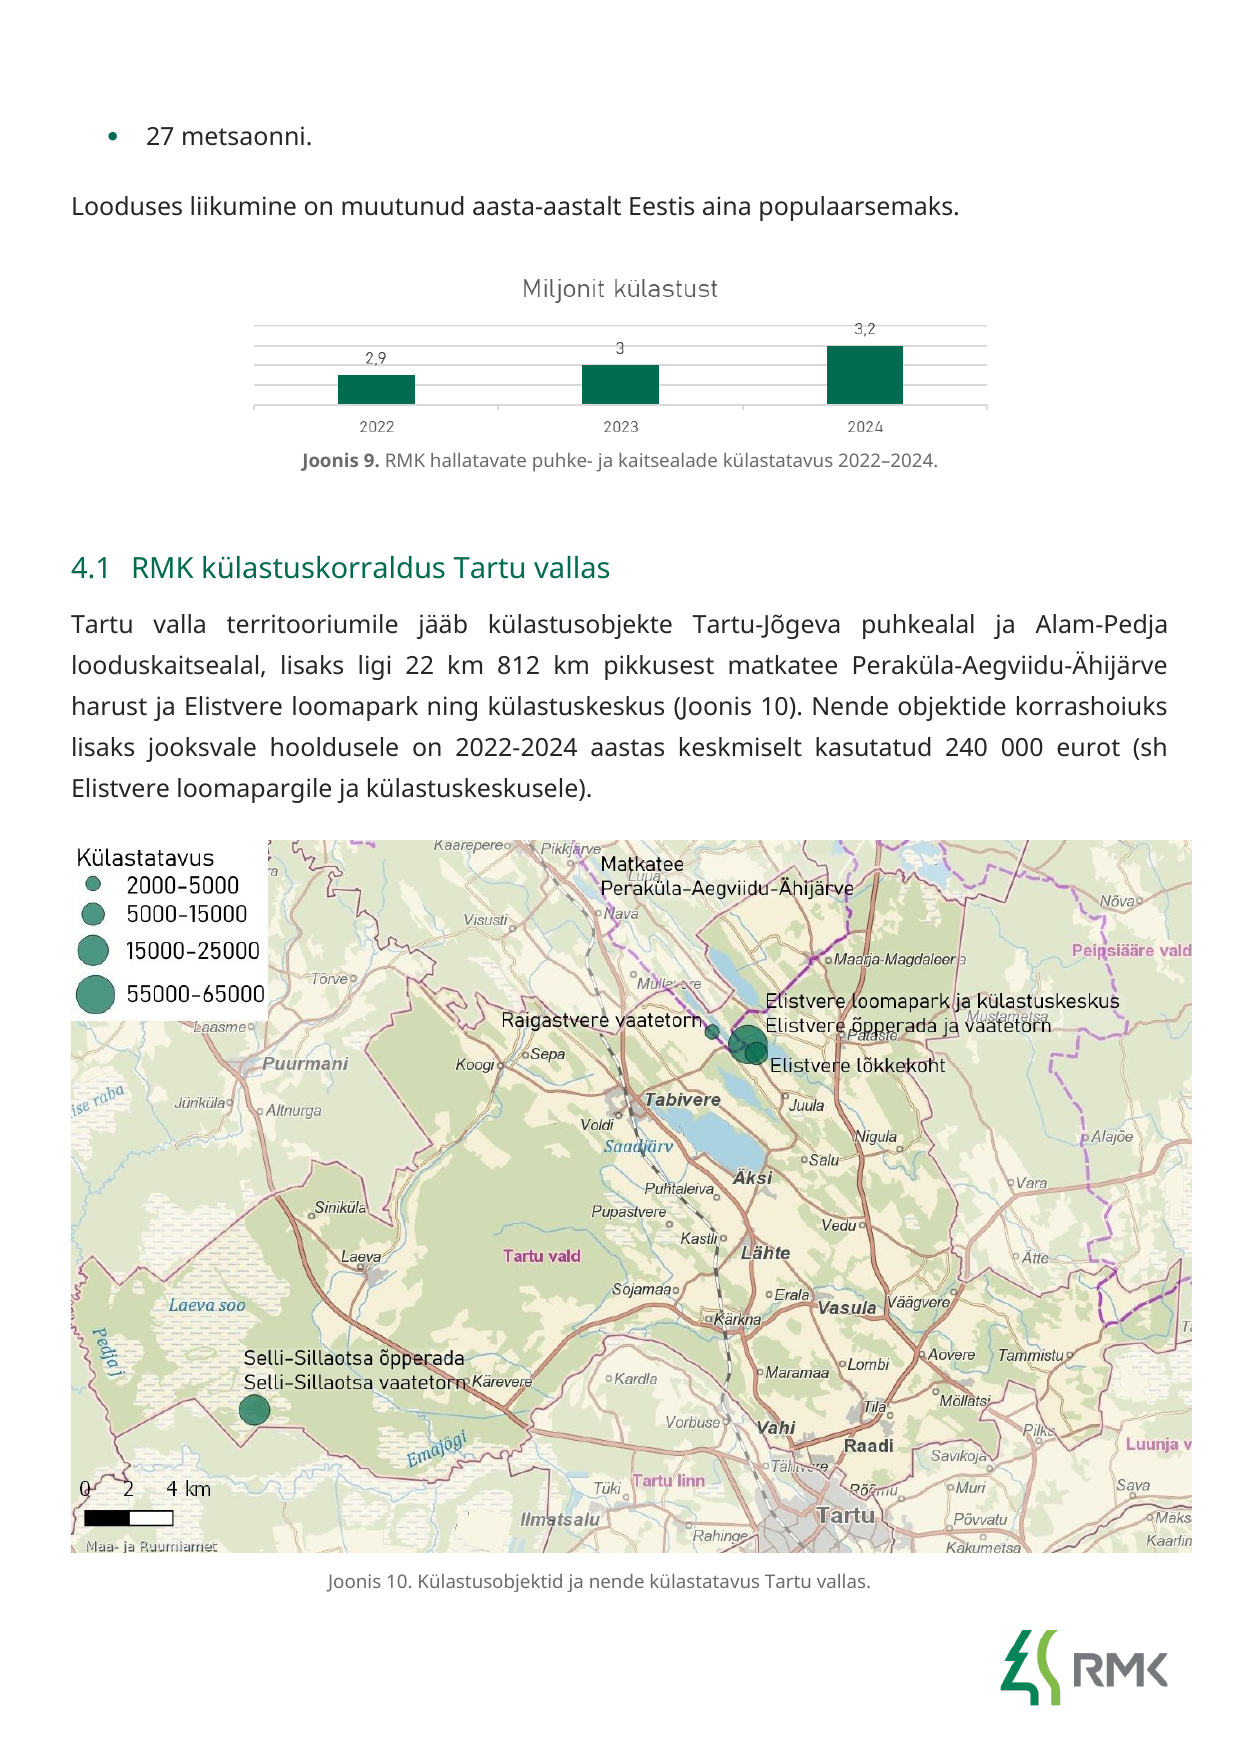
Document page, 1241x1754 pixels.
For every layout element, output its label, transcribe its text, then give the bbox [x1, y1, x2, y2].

picture [70, 840, 1192, 1553]
list 27 metsaonni. [108, 118, 1169, 152]
text Joonis 9. RMK hallatavate puhke- ja kaitsealade külastatavus 2022–2024. [71, 447, 1169, 473]
text Looduses liikumine on muutunud aasta-aastalt Eestis aina populaarsemaks. [71, 188, 1169, 222]
picture [998, 1629, 1168, 1705]
text Tartu valla territooriumile jääb külastusobjekte Tartu-Jõgeva puhkealal ja Alam-Pedja looduskaitsealal, lisaks ligi 22 km 812 km pikkusest matkatee Peraküla-Aegviidu-Ähijärve harust ja Elistvere loomapark ning külastuskeskus (Joonis 10). Nende objektide korrashoiuks lisaks jooksvale hooldusele on 2022-2024 aastas keskmiselt kasutatud 240 000 eurot (sh Elistvere loomapargile ja külastuskeskusele). [71, 607, 1169, 804]
subtitle RMK külastuskorraldus Tartu vallas [71, 547, 1169, 587]
picture [233, 258, 1007, 447]
